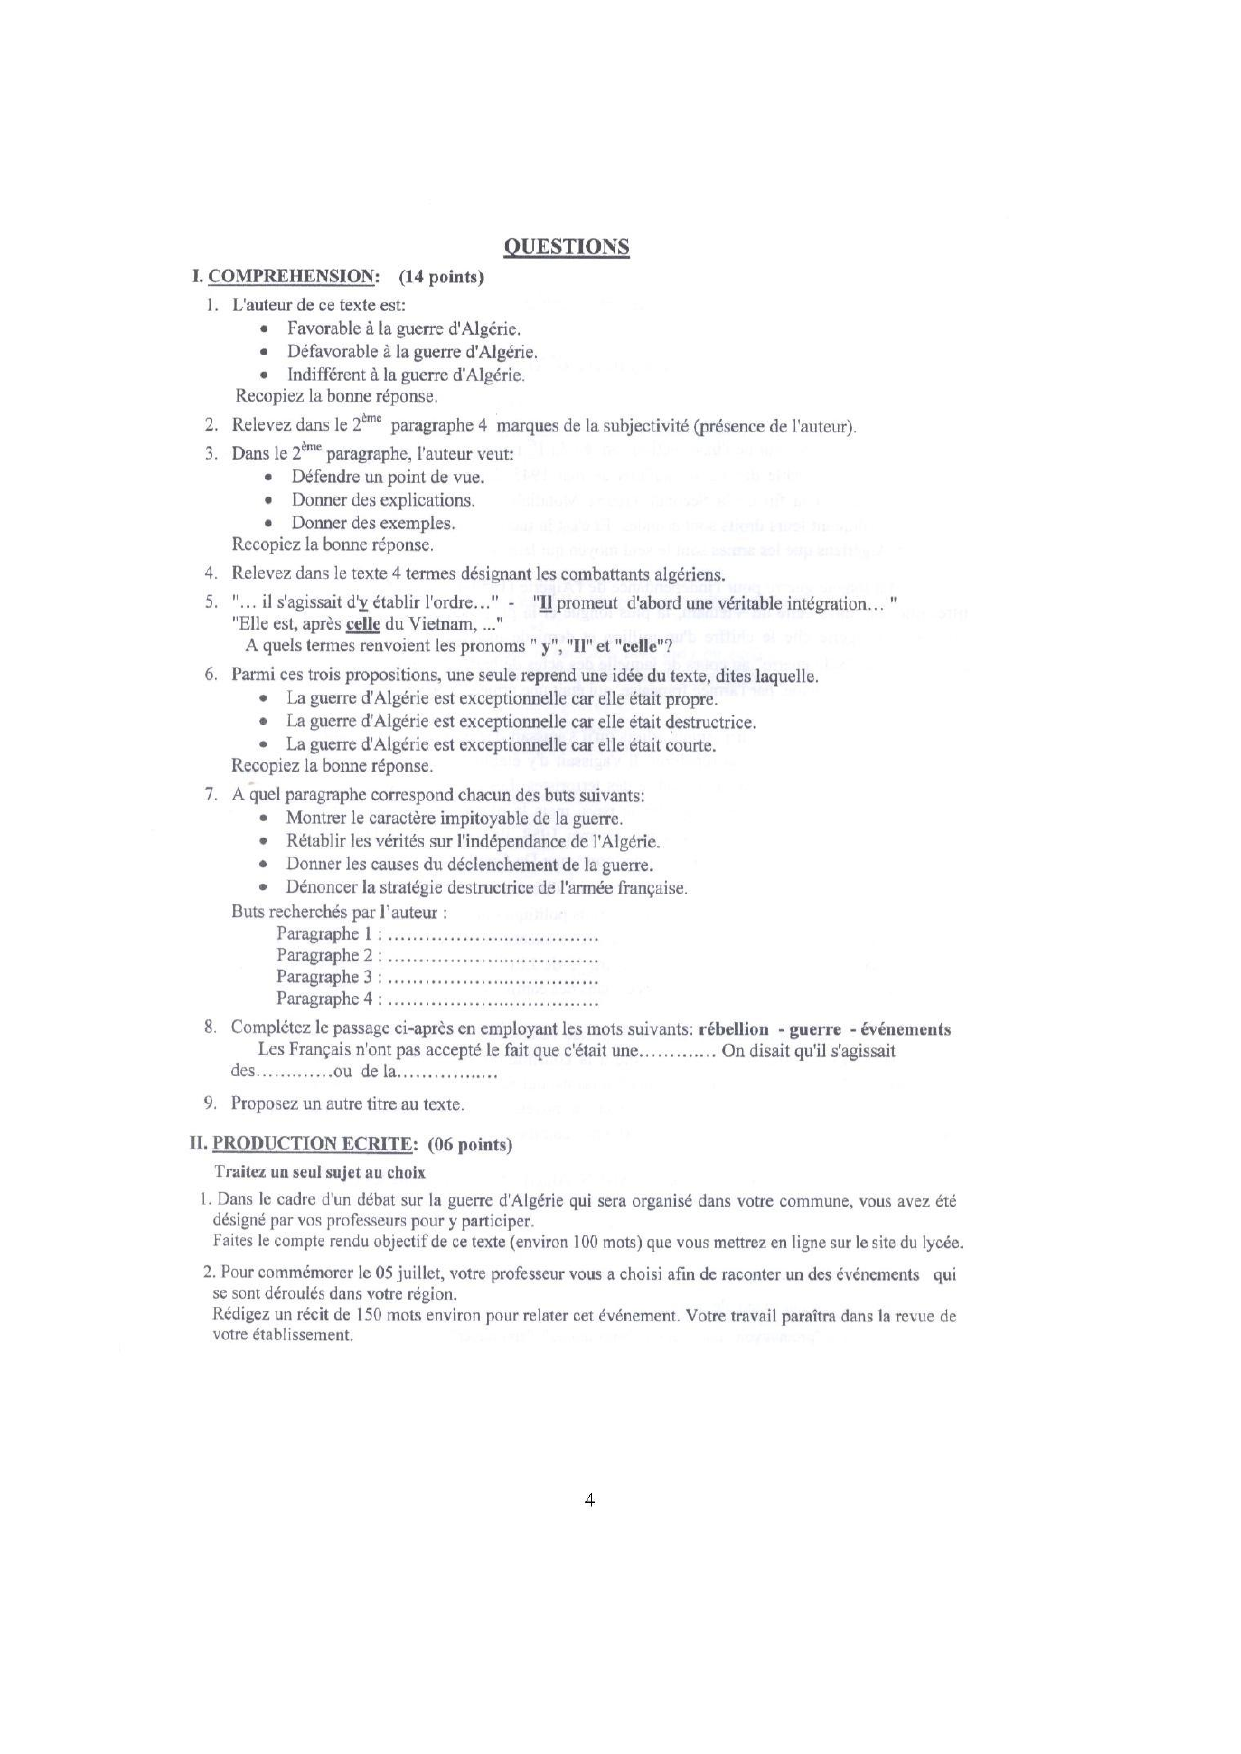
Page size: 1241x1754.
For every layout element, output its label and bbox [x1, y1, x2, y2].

picture [86, 147, 1093, 1571]
